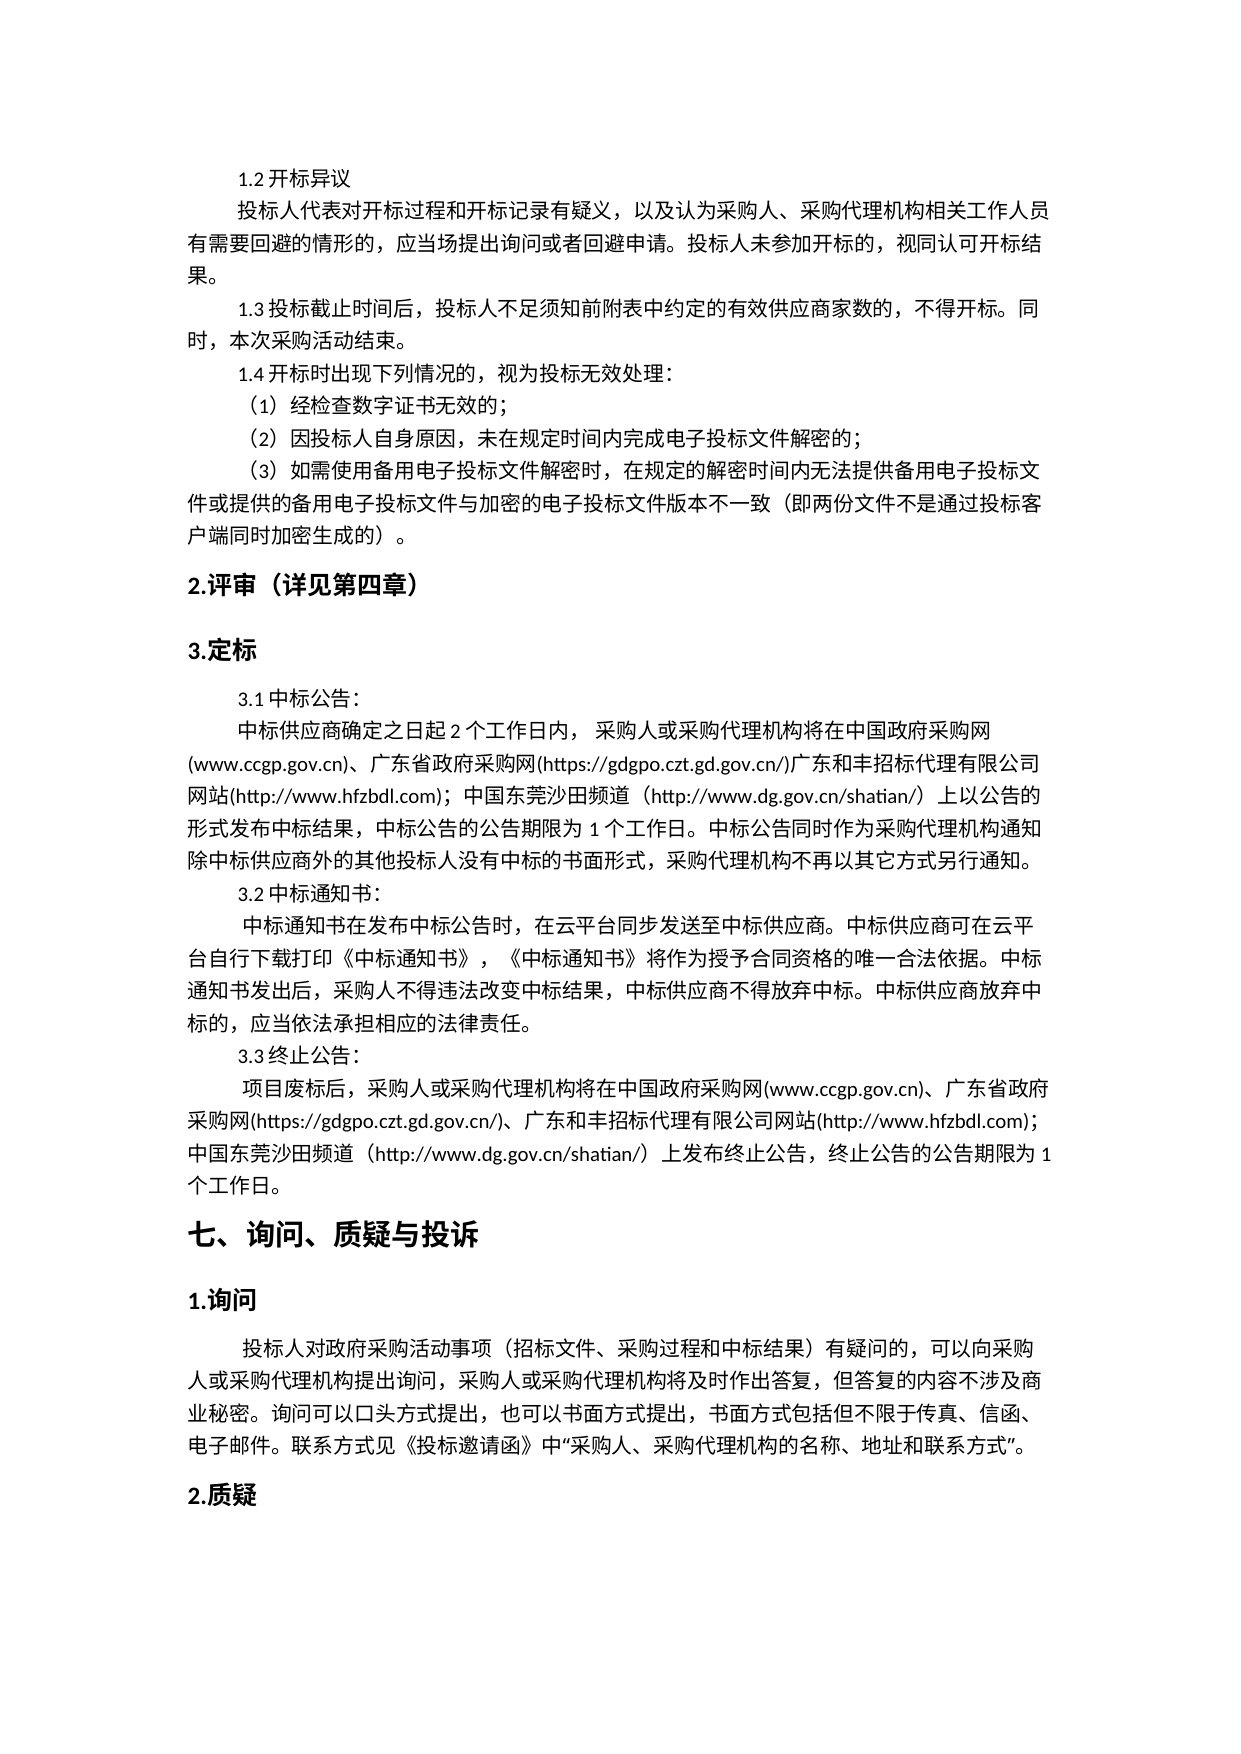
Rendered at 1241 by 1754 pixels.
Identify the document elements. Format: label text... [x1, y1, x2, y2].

text 项目废标后，采购人或采购代理机构将在中国政府采购网(www.ccgp.gov.cn)、广东省政府采购网(https://gdgpo.czt.gd.gov.cn/)、广东和丰招标代理有限公司网站(http://www.hfzbdl.com)；中国东莞沙田频道（http://www.dg.gov.cn/shatian/）上发布终止公告，终止公告的公告期限为1个工作日。 [187, 1072, 1053, 1202]
text 2.质疑 [187, 1462, 1053, 1527]
text 3.1中标公告： [187, 682, 1053, 714]
text 3.2中标通知书： [187, 877, 1053, 909]
text 投标人对政府采购活动事项（招标文件、采购过程和中标结果）有疑问的，可以向采购人或采购代理机构提出询问，采购人或采购代理机构将及时作出答复，但答复的内容不涉及商业秘密。询问可以口头方式提出，也可以书面方式提出，书面方式包括但不限于传真、信函、电子邮件。联系方式见《投标邀请函》中“采购人、采购代理机构的名称、地址和联系方式”。 [187, 1332, 1053, 1462]
text （1）经检查数字证书无效的； [187, 389, 1053, 422]
text 3.3终止公告： [187, 1039, 1053, 1072]
text 1.4开标时出现下列情况的，视为投标无效处理： [187, 357, 1053, 389]
text 1.3 投标截止时间后，投标人不足须知前附表中约定的有效供应商家数的，不得开标。同时，本次采购活动结束。 [187, 292, 1053, 357]
text 3.定标 [187, 617, 1053, 682]
text 1.询问 [187, 1267, 1053, 1332]
text （2）因投标人自身原因，未在规定时间内完成电子投标文件解密的； [187, 422, 1053, 454]
text 1.2开标异议 [187, 162, 1053, 194]
text 中标通知书在发布中标公告时，在云平台同步发送至中标供应商。中标供应商可在云平台自行下载打印《中标通知书》，《中标通知书》将作为授予合同资格的唯一合法依据。中标通知书发出后，采购人不得违法改变中标结果，中标供应商不得放弃中标。中标供应商放弃中标的，应当依法承担相应的法律责任。 [187, 909, 1053, 1039]
text 中标供应商确定之日起2个工作日内， 采购人或采购代理机构将在中国政府采购网(www.ccgp.gov.cn)、广东省政府采购网(https://gdgpo.czt.gd.gov.cn/)广东和丰招标代理有限公司网站(http://www.hfzbdl.com)；中国东莞沙田频道（http://www.dg.gov.cn/shatian/）上以公告的形式发布中标结果，中标公告的公告期限为 1 个工作日。中标公告同时作为采购代理机构通知除中标供应商外的其他投标人没有中标的书面形式，采购代理机构不再以其它方式另行通知。 [187, 714, 1053, 877]
text 七、询问、质疑与投诉 [187, 1202, 1053, 1267]
text 2.评审（详见第四章） [187, 552, 1053, 617]
text （3）如需使用备用电子投标文件解密时，在规定的解密时间内无法提供备用电子投标文件或提供的备用电子投标文件与加密的电子投标文件版本不一致（即两份文件不是通过投标客户端同时加密生成的）。 [187, 454, 1053, 552]
text 投标人代表对开标过程和开标记录有疑义，以及认为采购人、采购代理机构相关工作人员有需要回避的情形的，应当场提出询问或者回避申请。投标人未参加开标的，视同认可开标结果。 [187, 194, 1053, 292]
